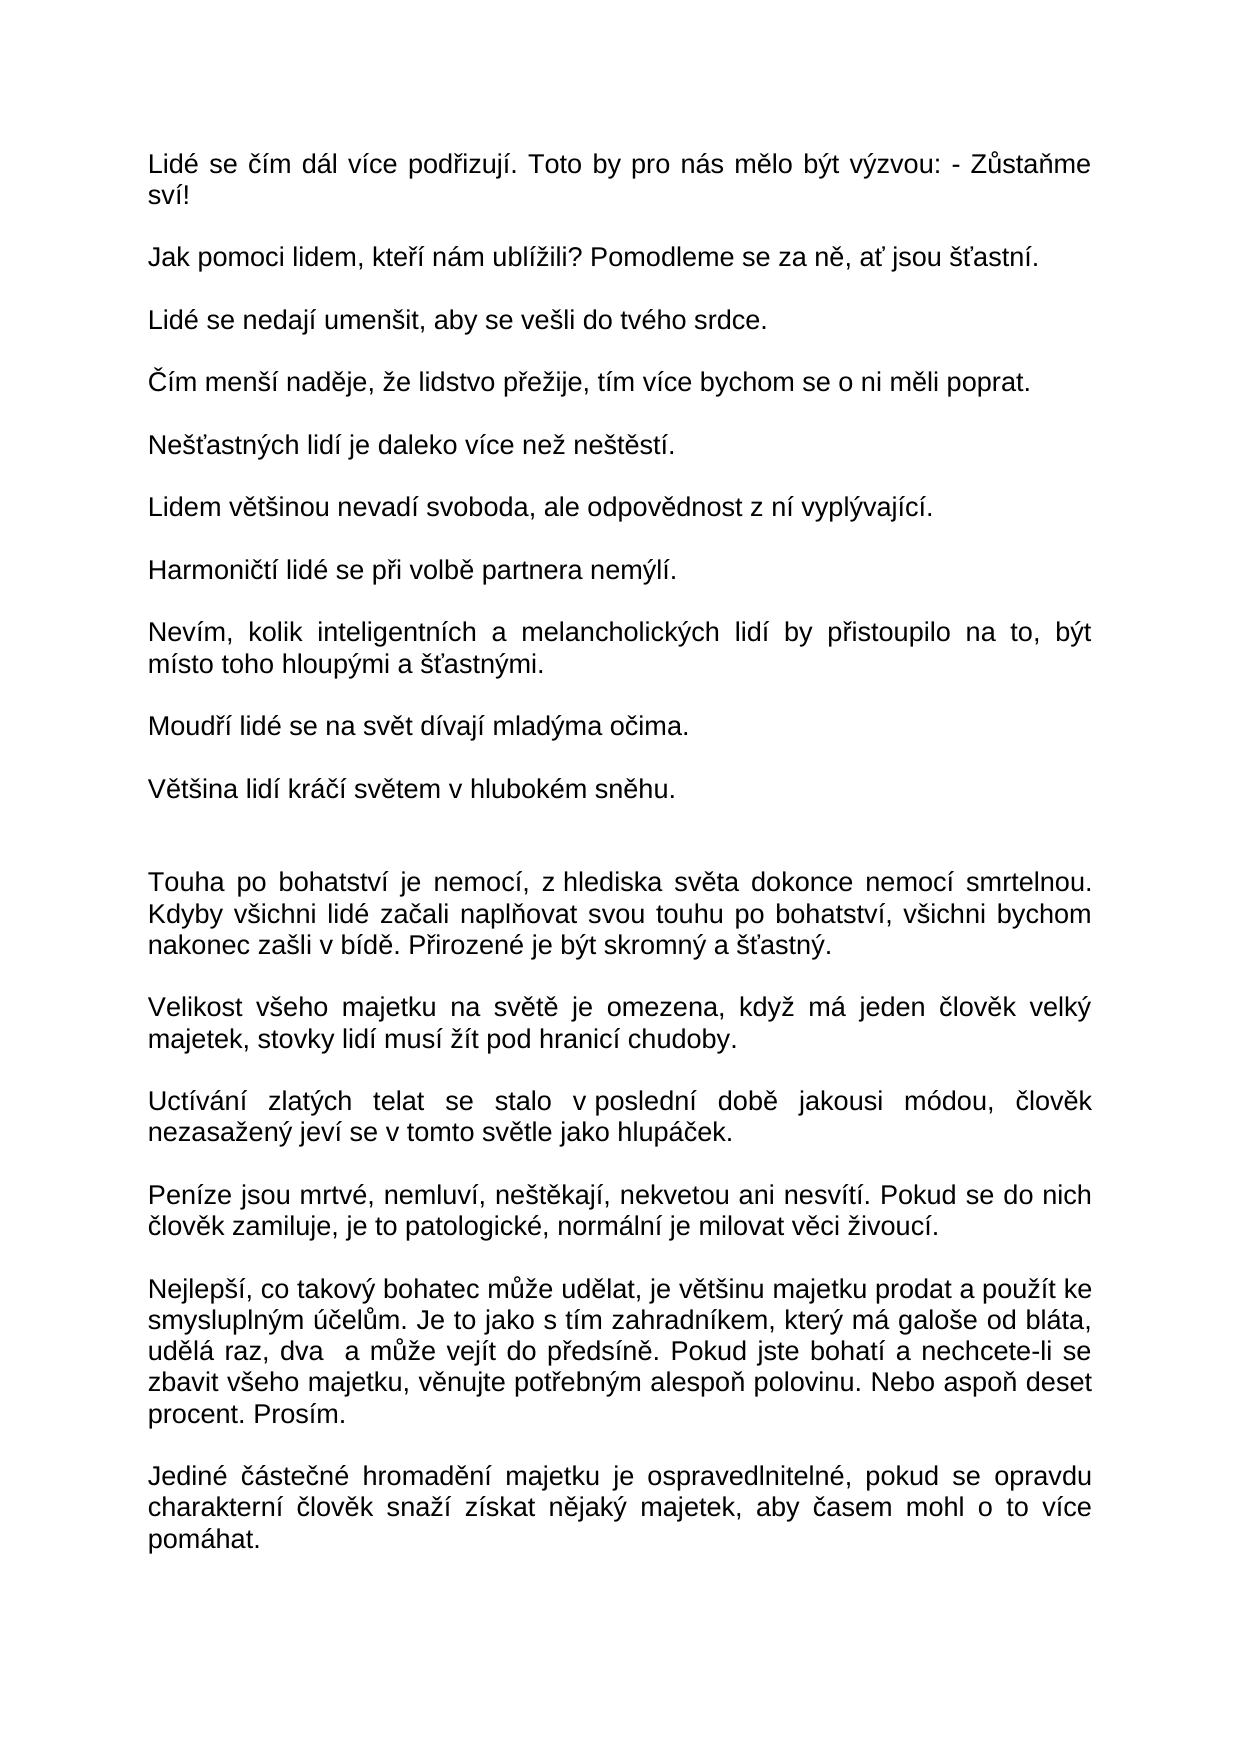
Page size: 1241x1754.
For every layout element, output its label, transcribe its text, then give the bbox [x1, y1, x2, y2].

text Uctívání zlatých telat se stalo v poslední době jakousi módou, člověk nezasažený jeví se v tomto světle jako hlupáček. [148, 1085, 1093, 1148]
text Touha po bohatství je nemocí, z hlediska světa dokonce nemocí smrtelnou. Kdyby všichni lidé začali naplňovat svou touhu po bohatství, všichni bychom nakonec zašli v bídě. Přirozené je být skromný a šťastný. [148, 866, 1093, 960]
text Lidé se nedají umenšit, aby se vešli do tvého srdce. [148, 304, 1093, 335]
text Nešťastných lidí je daleko více než neštěstí. [148, 429, 1093, 460]
text Jak pomoci lidem, kteří nám ublížili? Pomodleme se za ně, ať jsou šťastní. [148, 241, 1093, 273]
text Lidem většinou nevadí svoboda, ale odpovědnost z ní vyplývající. [148, 491, 1093, 523]
text Harmoničtí lidé se při volbě partnera nemýlí. [148, 554, 1093, 585]
text Většina lidí kráčí světem v hlubokém sněhu. [148, 773, 1093, 804]
text Čím menší naděje, že lidstvo přežije, tím více bychom se o ni měli poprat. [148, 366, 1093, 398]
text Lidé se čím dál více podřizují. Toto by pro nás mělo být výzvou: - Zůstaňme sví! [148, 148, 1093, 210]
text Peníze jsou mrtvé, nemluví, neštěkají, nekvetou ani nesvítí. Pokud se do nich člověk zamiluje, je to patologické, normální je milovat věci živoucí. [148, 1179, 1093, 1241]
text Velikost všeho majetku na světě je omezena, když má jeden člověk velký majetek, stovky lidí musí žít pod hranicí chudoby. [148, 991, 1093, 1054]
text Nevím, kolik inteligentních a melancholických lidí by přistoupilo na to, být místo toho hloupými a šťastnými. [148, 616, 1093, 679]
text Moudří lidé se na svět dívají mladýma očima. [148, 710, 1093, 741]
text Jediné částečné hromadění majetku je ospravedlnitelné, pokud se opravdu charakterní člověk snaží získat nějaký majetek, aby časem mohl o to více pomáhat. [148, 1460, 1093, 1554]
text Nejlepší, co takový bohatec může udělat, je většinu majetku prodat a použít ke smysluplným účelům. Je to jako s tím zahradníkem, který má galoše od bláta, udělá raz, dva a může vejít do předsíně. Pokud jste bohatí a nechcete-li se zbavit všeho majetku, věnujte potřebným alespoň polovinu. Nebo aspoň deset procent. Prosím. [148, 1273, 1093, 1429]
